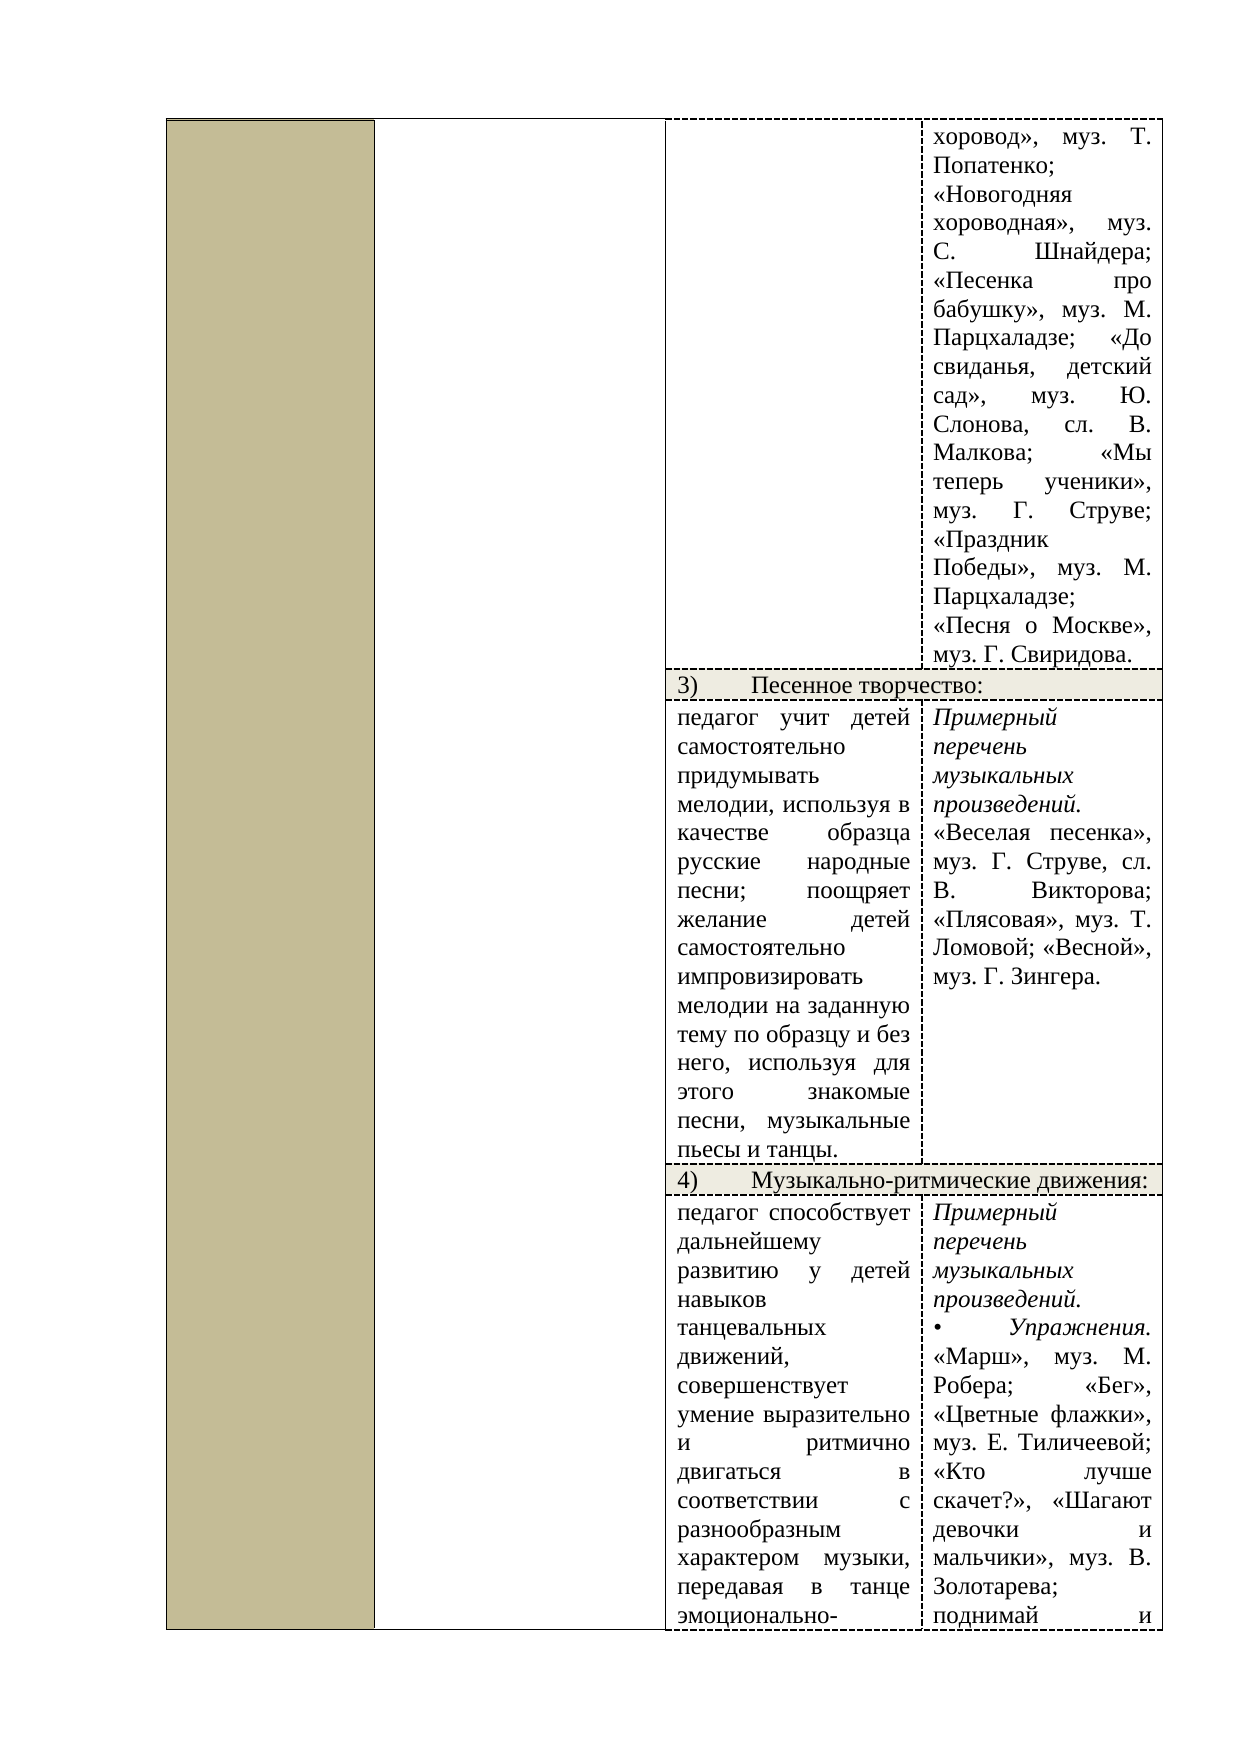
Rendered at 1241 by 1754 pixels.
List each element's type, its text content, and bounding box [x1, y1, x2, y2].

table_cell 3) Песенное творчество: [666, 668, 1162, 699]
table_cell Примерный перечень музыкальных произведений. «Веселая песенка», муз. Г. Струве, сл. В. Викторова; «Плясовая», муз. Т. Ломовой; «Весной», муз. Г. Зингера. [922, 699, 1162, 1162]
table_cell 4) Музыкально-ритмические движения: [666, 1163, 1162, 1194]
table_cell педагог учит детей самостоятельно придумывать мелодии, используя в качестве образца русские народные песни; поощряет желание детей самостоятельно импровизировать мелодии на заданную тему по образцу и без него, используя для этого знакомые песни, музыкальные пьесы и танцы. [666, 699, 922, 1162]
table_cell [922, 118, 1162, 667]
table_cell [922, 1194, 1162, 1629]
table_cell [666, 1194, 922, 1629]
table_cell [666, 118, 922, 667]
